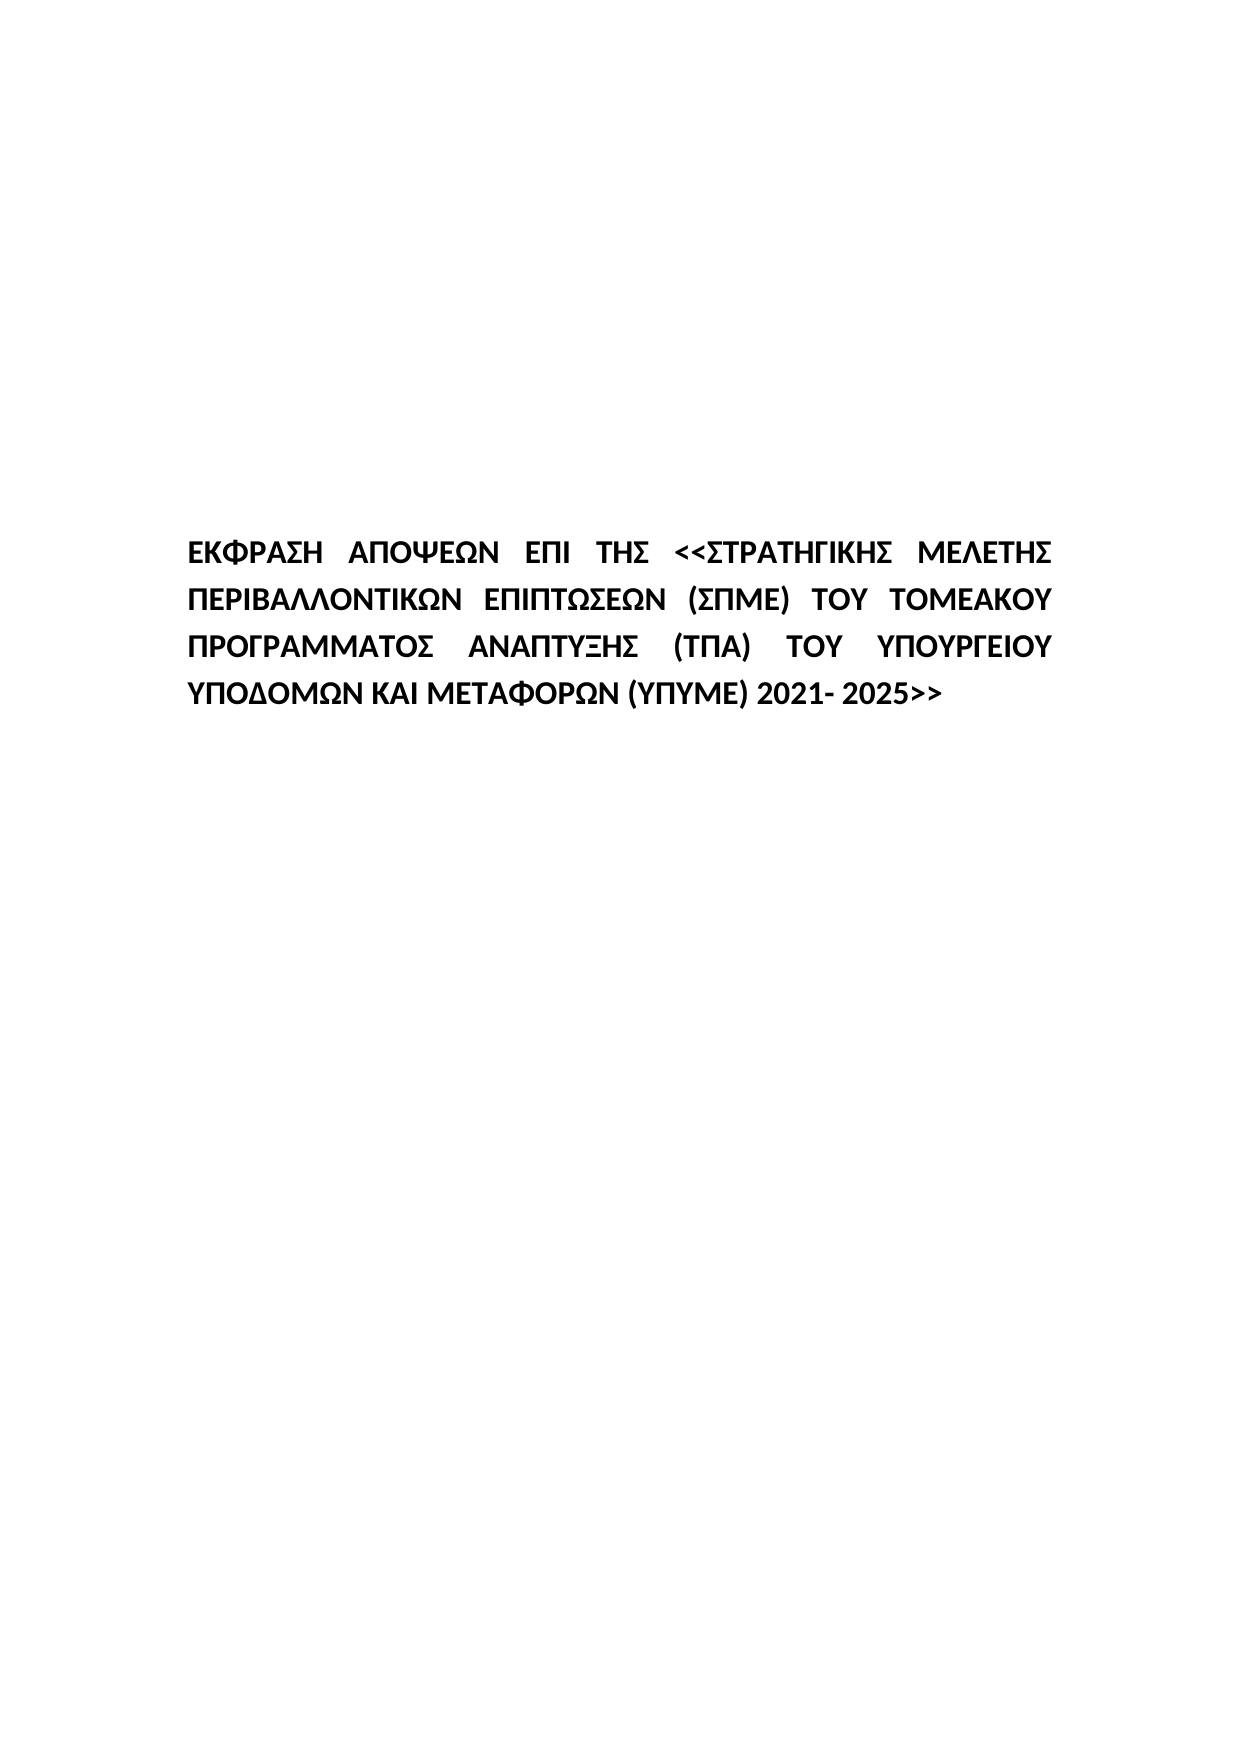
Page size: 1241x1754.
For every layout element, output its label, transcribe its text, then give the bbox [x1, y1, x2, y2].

text ΕΚΦΡΑΣΗ ΑΠΟΨΕΩΝ ΕΠΙ ΤΗΣ <<ΣΤΡΑΤΗΓΙΚΗΣ ΜΕΛΕΤΗΣ ΠΕΡΙΒΑΛΛΟΝΤΙΚΩΝ ΕΠΙΠΤΩΣΕΩΝ (ΣΠΜΕ) ΤΟΥ ΤΟΜΕΑΚΟΥ ΠΡΟΓΡΑΜΜΑΤΟΣ ΑΝΑΠΤΥΞΗΣ (ΤΠΑ) ΤΟΥ ΥΠΟΥΡΓΕΙΟΥ ΥΠΟΔΟΜΩΝ ΚΑΙ ΜΕΤΑΦΟΡΩΝ (ΥΠΥΜΕ) 2021- 2025>> [187, 526, 1053, 714]
